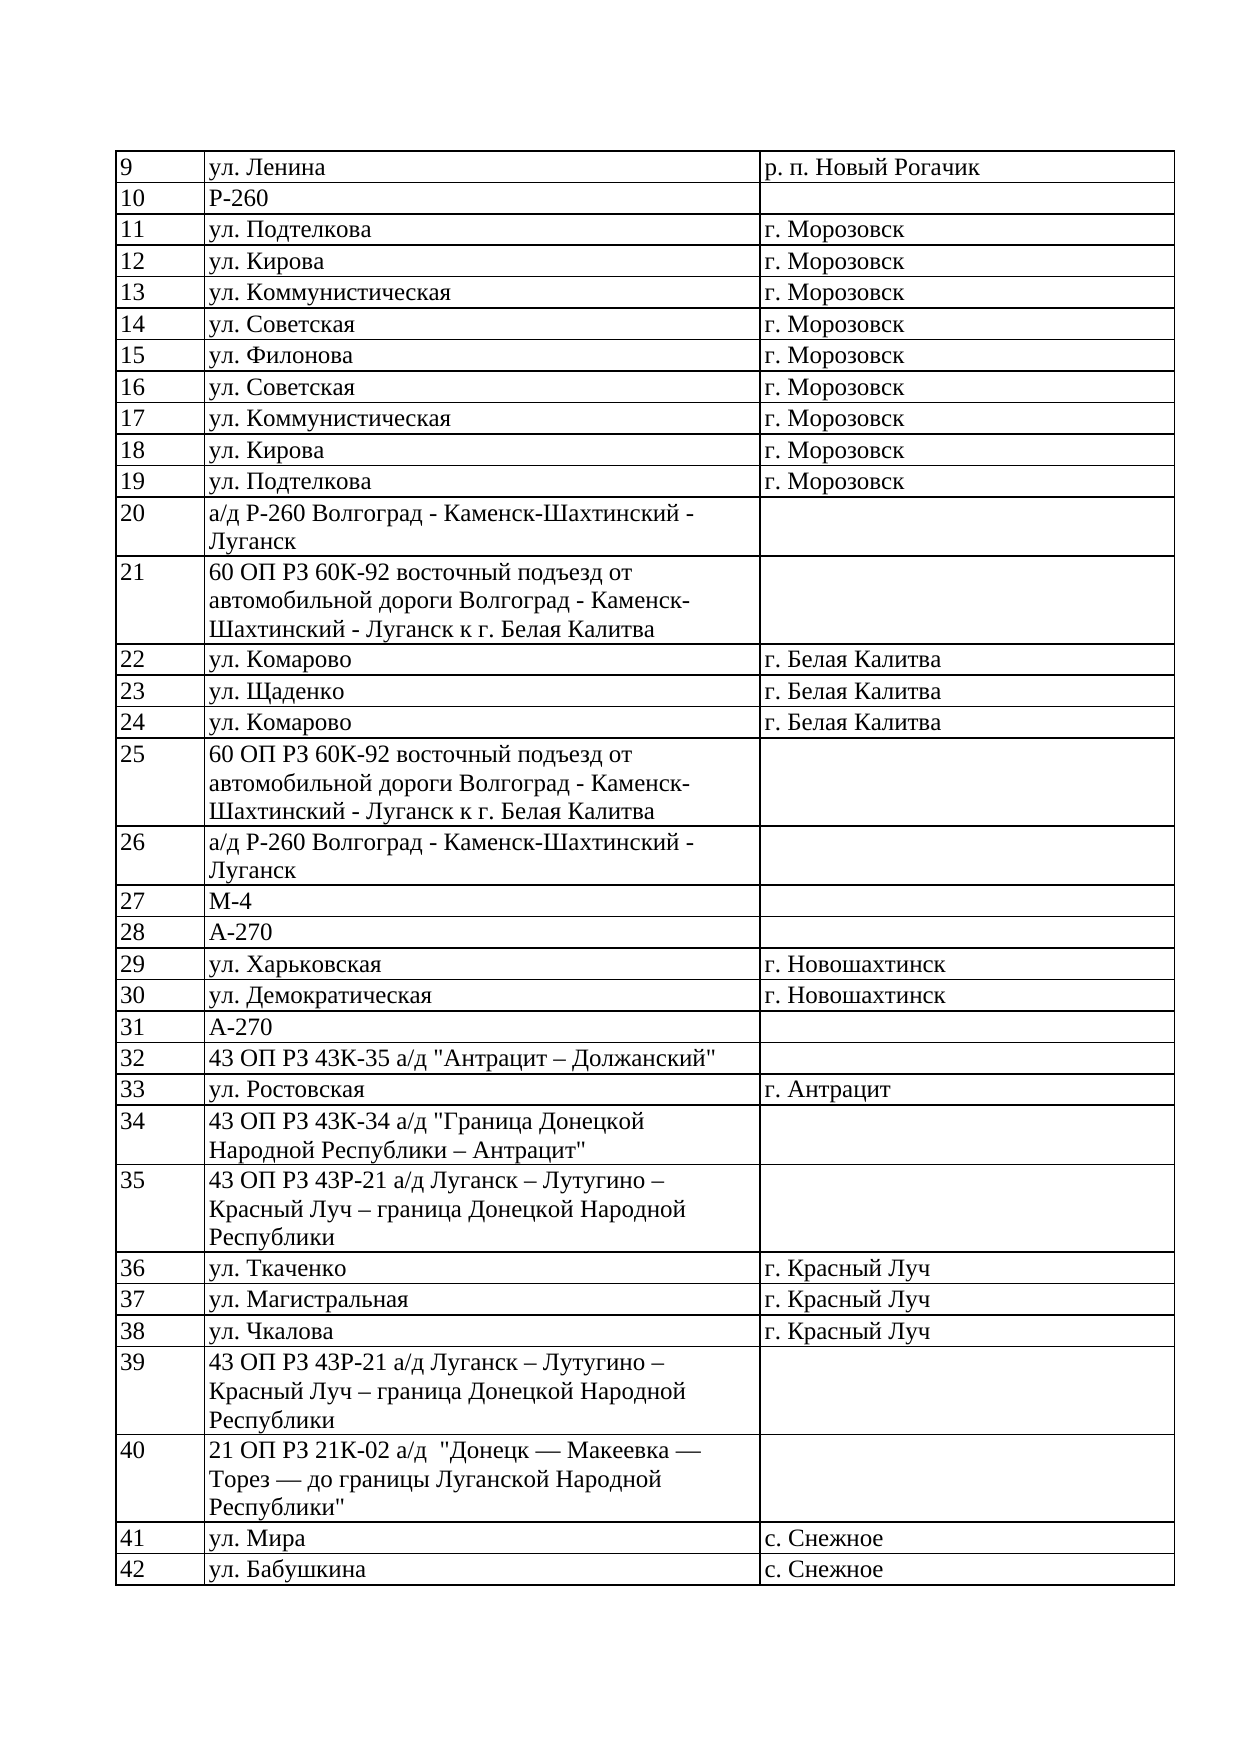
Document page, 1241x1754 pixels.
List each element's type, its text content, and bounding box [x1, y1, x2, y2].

table_cell ул. Бабушкина [205, 1554, 759, 1584]
table_cell ул. Ткаченко [205, 1253, 759, 1283]
table_cell [761, 557, 1174, 643]
table_cell ул. Харьковская [205, 949, 759, 978]
table_cell ул. Ростовская [205, 1075, 759, 1104]
table_cell [761, 917, 1174, 947]
table_cell [761, 1012, 1174, 1041]
table_cell г. Морозовск [761, 466, 1174, 496]
table_cell г. Морозовск [761, 246, 1174, 276]
table_cell [761, 1435, 1174, 1521]
table_cell 39 [117, 1347, 204, 1433]
table_cell 22 [117, 645, 204, 674]
table_cell А-270 [205, 917, 759, 947]
table_cell с. Снежное [761, 1554, 1174, 1584]
table_cell ул. Кирова [205, 435, 759, 464]
table_cell 15 [117, 340, 204, 370]
table_cell 21 [117, 557, 204, 643]
table_cell 25 [117, 739, 204, 825]
table_cell [761, 1043, 1174, 1073]
table_cell ул. Советская [205, 309, 759, 339]
table_cell 60 ОП РЗ 60К-92 восточный подъезд от автомобильной дороги Волгоград - Каменск-Шахтинский - Луганск к г. Белая Калитва [205, 739, 759, 825]
table_cell 12 [117, 246, 204, 276]
table_cell г. Белая Калитва [761, 645, 1174, 674]
table_cell М-4 [205, 886, 759, 916]
table_cell 16 [117, 372, 204, 402]
table_cell ул. Комарово [205, 645, 759, 674]
table_cell [761, 1106, 1174, 1163]
table_cell г. Морозовск [761, 277, 1174, 307]
table_cell г. Красный Луч [761, 1253, 1174, 1283]
table_cell ул. Магистральная [205, 1284, 759, 1314]
table_cell 24 [117, 707, 204, 737]
table_cell 40 [117, 1435, 204, 1521]
table_cell г. Морозовск [761, 215, 1174, 244]
table_cell А-270 [205, 1012, 759, 1041]
table_cell г. Новошахтинск [761, 949, 1174, 978]
table_cell 36 [117, 1253, 204, 1283]
table_cell 41 [117, 1523, 204, 1553]
table_cell 26 [117, 827, 204, 884]
table_cell 27 [117, 886, 204, 916]
table_cell [761, 498, 1174, 555]
table_cell г. Белая Калитва [761, 676, 1174, 706]
table_cell г. Красный Луч [761, 1284, 1174, 1314]
table_cell а/д Р-260 Волгоград - Каменск-Шахтинский - Луганск [205, 827, 759, 884]
table_cell ул. Филонова [205, 340, 759, 370]
table_cell [761, 1347, 1174, 1433]
table_cell [761, 1165, 1174, 1251]
table_cell 17 [117, 403, 204, 433]
table_cell г. Морозовск [761, 435, 1174, 464]
table_cell 38 [117, 1316, 204, 1346]
table_cell г. Красный Луч [761, 1316, 1174, 1346]
table_cell 20 [117, 498, 204, 555]
table_cell 23 [117, 676, 204, 706]
table_cell [761, 886, 1174, 916]
table_cell Р-260 [205, 183, 759, 213]
table_cell 13 [117, 277, 204, 307]
table_cell ул. Подтелкова [205, 466, 759, 496]
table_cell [205, 1435, 759, 1521]
table_cell ул. Кирова [205, 246, 759, 276]
table_cell 43 ОП РЗ 43К-34 а/д "Граница Донецкой Народной Республики – Антрацит" [205, 1106, 759, 1163]
table_cell ул. Коммунистическая [205, 403, 759, 433]
table_cell ул. Щаденко [205, 676, 759, 706]
table_cell 30 [117, 980, 204, 1010]
table_cell 37 [117, 1284, 204, 1314]
table_cell ул. Советская [205, 372, 759, 402]
table_cell 14 [117, 309, 204, 339]
table_cell [761, 183, 1174, 213]
table_cell г. Морозовск [761, 340, 1174, 370]
table_cell г. Антрацит [761, 1075, 1174, 1104]
table_cell г. Морозовск [761, 403, 1174, 433]
table_cell г. Морозовск [761, 309, 1174, 339]
table_cell 34 [117, 1106, 204, 1163]
table_cell 9 [117, 152, 204, 181]
table_cell г. Морозовск [761, 372, 1174, 402]
table_cell ул. Коммунистическая [205, 277, 759, 307]
table_cell г. Белая Калитва [761, 707, 1174, 737]
table_cell ул. Мира [205, 1523, 759, 1553]
table_cell 43 ОП РЗ 43Р-21 а/д Луганск – Лутугино – Красный Луч – граница Донецкой Народной Республики [205, 1165, 759, 1251]
table_cell 35 [117, 1165, 204, 1251]
table_cell 11 [117, 215, 204, 244]
table_cell [761, 739, 1174, 825]
table_cell 29 [117, 949, 204, 978]
table_cell ул. Демократическая [205, 980, 759, 1010]
table_cell ул. Чкалова [205, 1316, 759, 1346]
table_cell р. п. Новый Рогачик [761, 152, 1174, 181]
table_cell 19 [117, 466, 204, 496]
table_cell ул. Комарово [205, 707, 759, 737]
table_cell ул. Подтелкова [205, 215, 759, 244]
table_cell 33 [117, 1075, 204, 1104]
table_cell 43 ОП РЗ 43Р-21 а/д Луганск – Лутугино – Красный Луч – граница Донецкой Народной Республики [205, 1347, 759, 1433]
table_cell 32 [117, 1043, 204, 1073]
table_cell 10 [117, 183, 204, 213]
table_cell с. Снежное [761, 1523, 1174, 1553]
table_cell 18 [117, 435, 204, 464]
table_cell 28 [117, 917, 204, 947]
table_cell а/д Р-260 Волгоград - Каменск-Шахтинский - Луганск [205, 498, 759, 555]
table_cell ул. Ленина [205, 152, 759, 181]
table_cell 60 ОП РЗ 60К-92 восточный подъезд от автомобильной дороги Волгоград - Каменск-Шахтинский - Луганск к г. Белая Калитва [205, 557, 759, 643]
table_cell г. Новошахтинск [761, 980, 1174, 1010]
table_cell [761, 827, 1174, 884]
table_cell 31 [117, 1012, 204, 1041]
table_cell 43 ОП РЗ 43К-35 а/д "Антрацит – Должанский" [205, 1043, 759, 1073]
table_cell 42 [117, 1554, 204, 1584]
